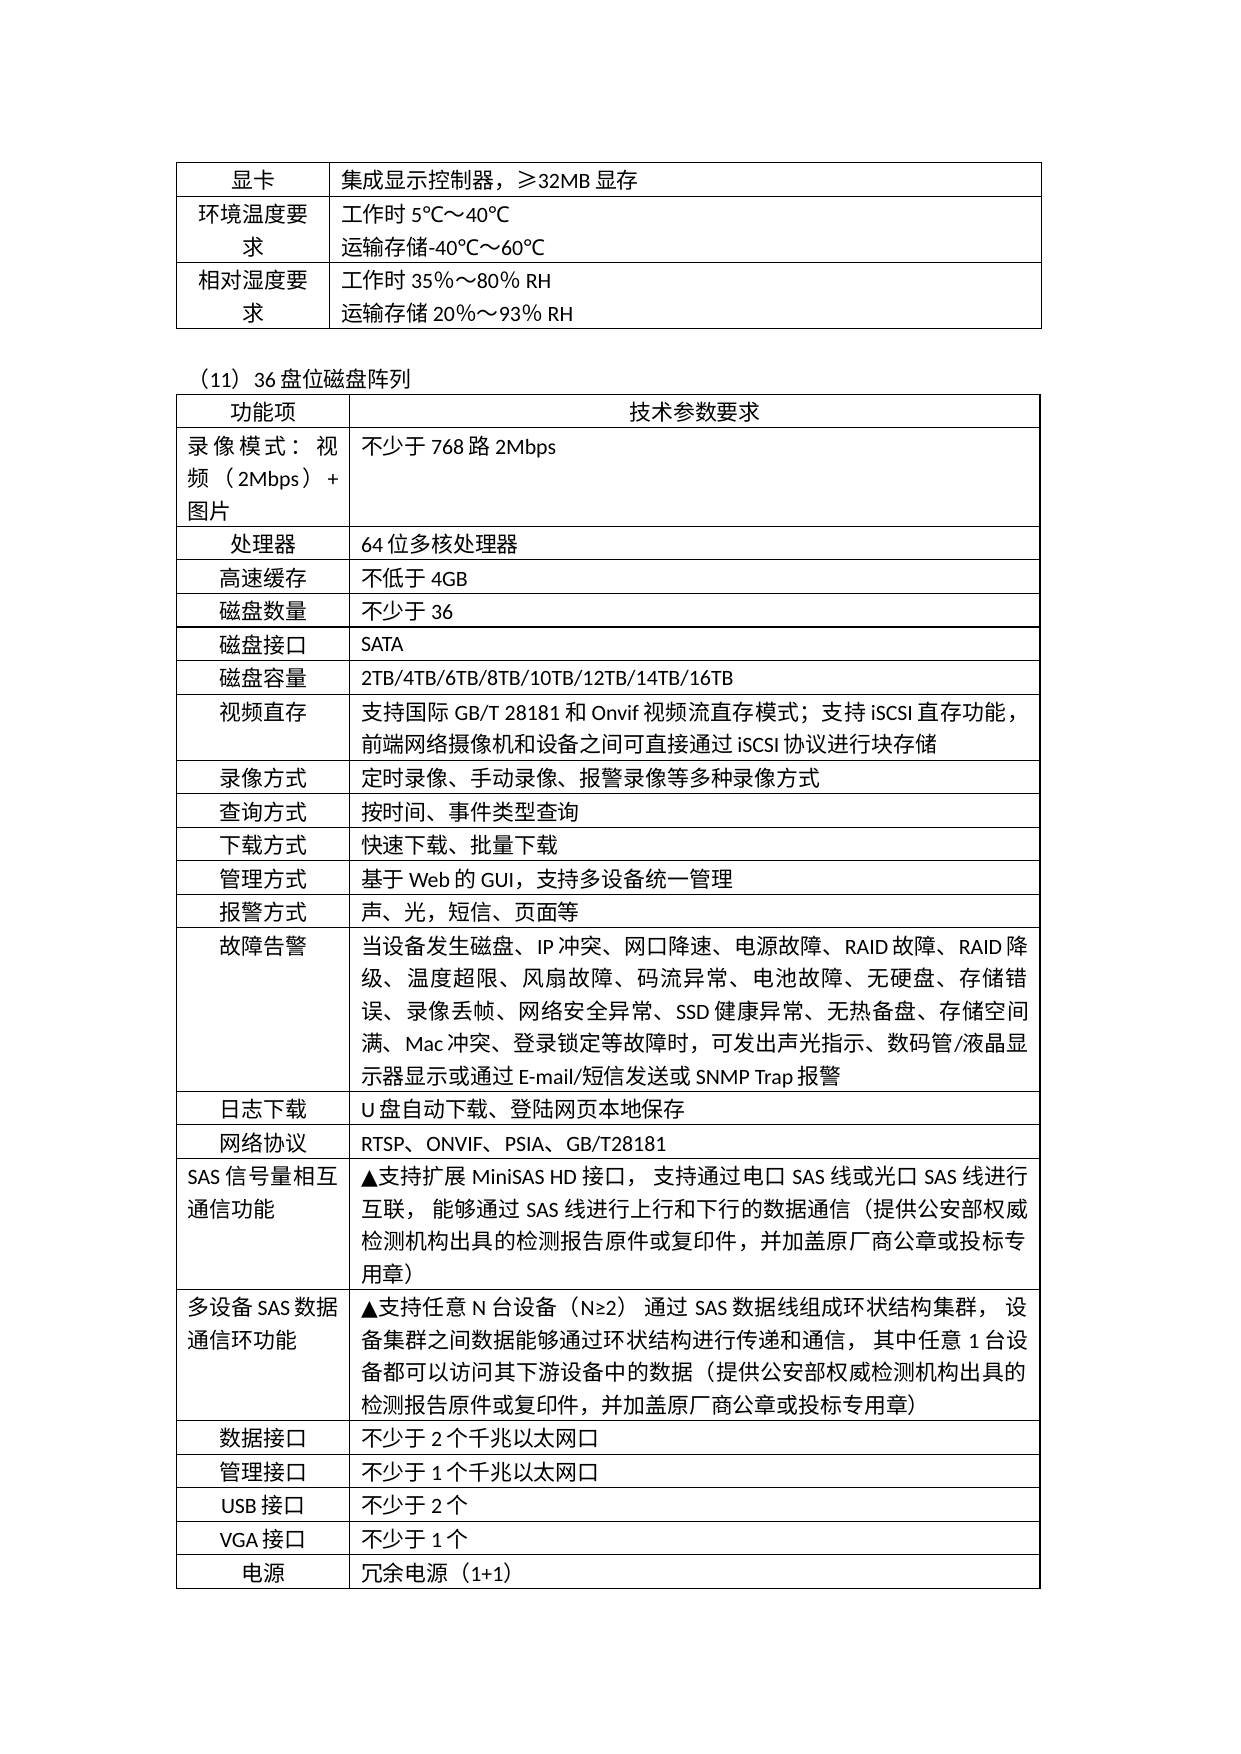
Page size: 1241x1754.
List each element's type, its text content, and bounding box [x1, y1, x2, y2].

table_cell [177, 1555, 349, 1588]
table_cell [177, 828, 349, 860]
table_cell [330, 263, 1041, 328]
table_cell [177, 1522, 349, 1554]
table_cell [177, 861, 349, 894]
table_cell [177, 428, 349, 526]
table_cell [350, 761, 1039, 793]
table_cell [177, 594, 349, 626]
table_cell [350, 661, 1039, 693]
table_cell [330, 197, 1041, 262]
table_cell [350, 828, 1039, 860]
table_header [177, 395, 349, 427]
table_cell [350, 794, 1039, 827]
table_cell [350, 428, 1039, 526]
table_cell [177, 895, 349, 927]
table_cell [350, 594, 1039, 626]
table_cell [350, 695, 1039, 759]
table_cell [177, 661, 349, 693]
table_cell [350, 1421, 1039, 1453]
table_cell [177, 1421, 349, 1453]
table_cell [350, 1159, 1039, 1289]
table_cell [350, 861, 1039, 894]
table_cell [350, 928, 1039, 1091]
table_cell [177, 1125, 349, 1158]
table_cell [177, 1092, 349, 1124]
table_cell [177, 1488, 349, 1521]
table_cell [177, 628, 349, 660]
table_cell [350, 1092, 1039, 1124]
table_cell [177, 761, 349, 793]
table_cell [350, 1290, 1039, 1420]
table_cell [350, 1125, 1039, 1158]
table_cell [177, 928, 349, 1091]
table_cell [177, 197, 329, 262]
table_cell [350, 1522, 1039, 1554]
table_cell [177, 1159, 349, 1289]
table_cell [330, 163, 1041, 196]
text （11）36盘位磁盘阵列 [187, 361, 1053, 394]
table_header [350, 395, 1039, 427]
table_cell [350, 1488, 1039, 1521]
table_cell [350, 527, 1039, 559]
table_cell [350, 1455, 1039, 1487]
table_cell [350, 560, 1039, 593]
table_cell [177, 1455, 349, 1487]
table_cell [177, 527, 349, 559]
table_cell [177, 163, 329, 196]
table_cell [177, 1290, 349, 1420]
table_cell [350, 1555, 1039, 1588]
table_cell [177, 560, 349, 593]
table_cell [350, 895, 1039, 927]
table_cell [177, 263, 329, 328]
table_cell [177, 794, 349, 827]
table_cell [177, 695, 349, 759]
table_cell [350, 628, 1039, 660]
